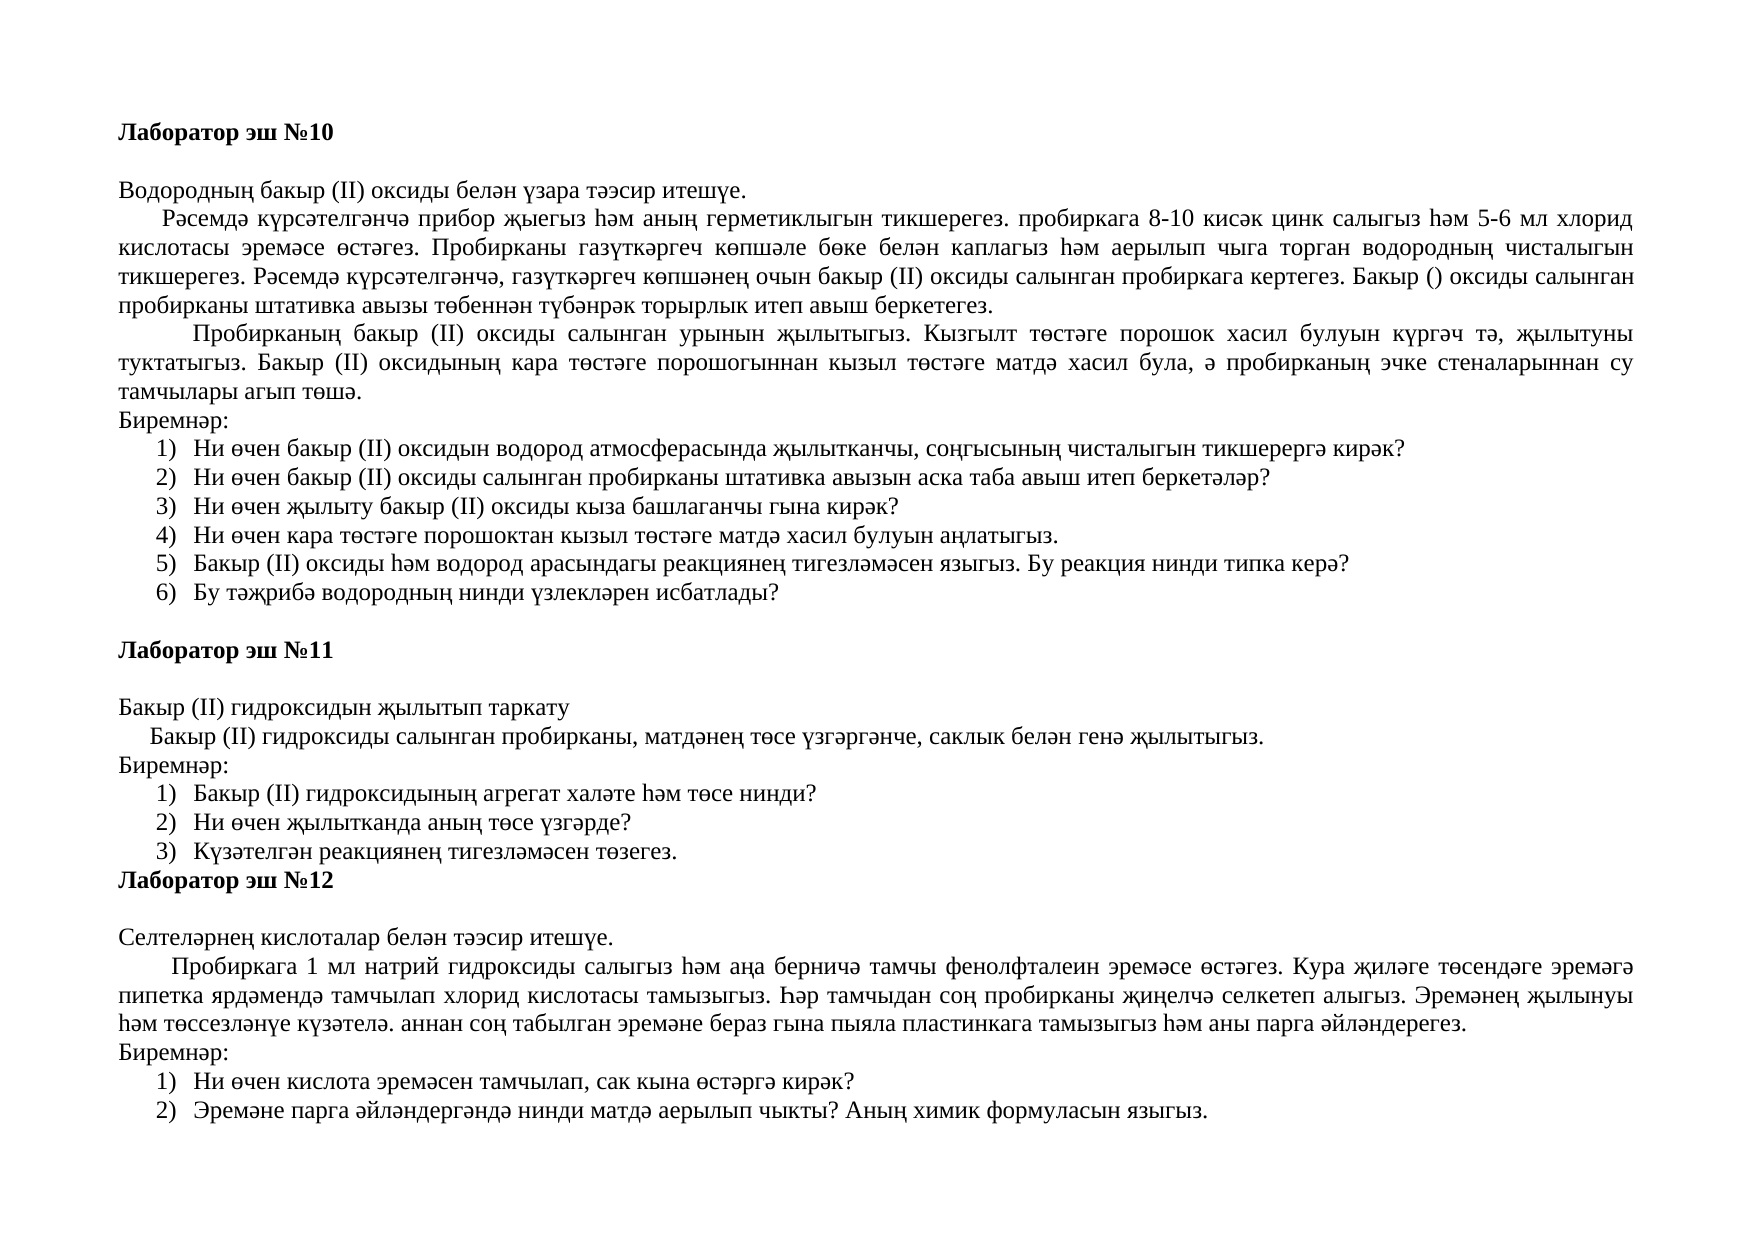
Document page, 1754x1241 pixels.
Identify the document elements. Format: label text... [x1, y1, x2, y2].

list Бу тәҗрибә водородның нинди үзлекләрен исбатлады? [156, 577, 1636, 606]
text Пробиркага 1 мл натрий гидроксиды салыгыз һәм аңа берничә тамчы фенолфталеин эремәсе өстәгез. Кура җиләге төсендәге эремәгә пипетка ярдәмендә тамчылап хлорид кислотасы тамызыгыз. Һәр тамчыдан соң пробирканы җиңелчә селкетеп алыгыз. Эремәнең җылынуы һәм төссезләнүе күзәтелә. аннан соң табылган эремәне бераз гына пыяла пластинкага тамызыгыз һәм аны парга әйләндерегез. [118, 951, 1636, 1037]
text Пробирканың бакыр (II) оксиды салынган урынын җылытыгыз. Кызгылт төстәге порошок хасил булуын күргәч тә, җылытуны туктатыгыз. Бакыр (II) оксидының кара төстәге порошогыннан кызыл төстәге матдә хасил була, ә пробирканың эчке стеналарыннан су тамчылары агып төшә. [118, 318, 1636, 405]
text Водородның бакыр (II) оксиды белән үзара тәэсир итешүе. [118, 175, 1636, 203]
list Ни өчен җылытканда аның төсе үзгәрде? [156, 807, 1636, 836]
list Бакыр (II) гидроксидының агрегат халәте һәм төсе нинди? [156, 778, 1636, 807]
text Бакыр (II) гидроксиды салынган пробирканы, матдәнең төсе үзгәргәнче, саклык белән генә җылытыгыз. [118, 721, 1636, 750]
list Эремәне парга әйләндергәндә нинди матдә аерылып чыкты? Аның химик формуласын языгыз. [156, 1095, 1636, 1123]
list Ни өчен кара төстәге порошоктан кызыл төстәге матдә хасил булуын аңлатыгыз. [156, 520, 1636, 548]
text Лаборатор эш №10 [118, 117, 1636, 146]
list Күзәтелгән реакциянең тигезләмәсен төзегез. [156, 836, 1636, 865]
list Ни өчен җылыту бакыр (II) оксиды кыза башлаганчы гына кирәк? [156, 491, 1636, 520]
text Бакыр (II) гидроксидын җылытып таркату [118, 692, 1636, 721]
text Селтеләрнең кислоталар белән тәэсир итешүе. [118, 922, 1636, 951]
text Биремнәр: [118, 405, 1636, 433]
text Лаборатор эш №12 [118, 865, 1636, 893]
list Ни өчен бакыр (II) оксидын водород атмосферасында җылытканчы, соңгысының чисталыгын тикшерергә кирәк? [156, 433, 1636, 462]
list Ни өчен кислота эремәсен тамчылап, сак кына өстәргә кирәк? [156, 1066, 1636, 1095]
text Биремнәр: [118, 1037, 1636, 1066]
text Биремнәр: [118, 750, 1636, 778]
text Лаборатор эш №11 [118, 635, 1636, 663]
list Ни өчен бакыр (II) оксиды салынган пробирканы штативка авызын аска таба авыш итеп беркетәләр? [156, 462, 1636, 491]
list Бакыр (II) оксиды һәм водород арасындагы реакциянең тигезләмәсен языгыз. Бу реакция нинди типка керә? [156, 548, 1636, 577]
text Рәсемдә күрсәтелгәнчә прибор җыегыз һәм аның герметиклыгын тикшерегез. пробиркага 8-10 кисәк цинк салыгыз һәм 5-6 мл хлорид кислотасы эремәсе өстәгез. Пробирканы газүткәргеч көпшәле бөке белән каплагыз һәм аерылып чыга торган водородның чисталыгын тикшерегез. Рәсемдә күрсәтелгәнчә, газүткәргеч көпшәнең очын бакыр (II) оксиды салынган пробиркага кертегез. Бакыр () оксиды салынган пробирканы штативка авызы төбеннән түбәнрәк торырлык итеп авыш беркетегез. [118, 203, 1636, 318]
